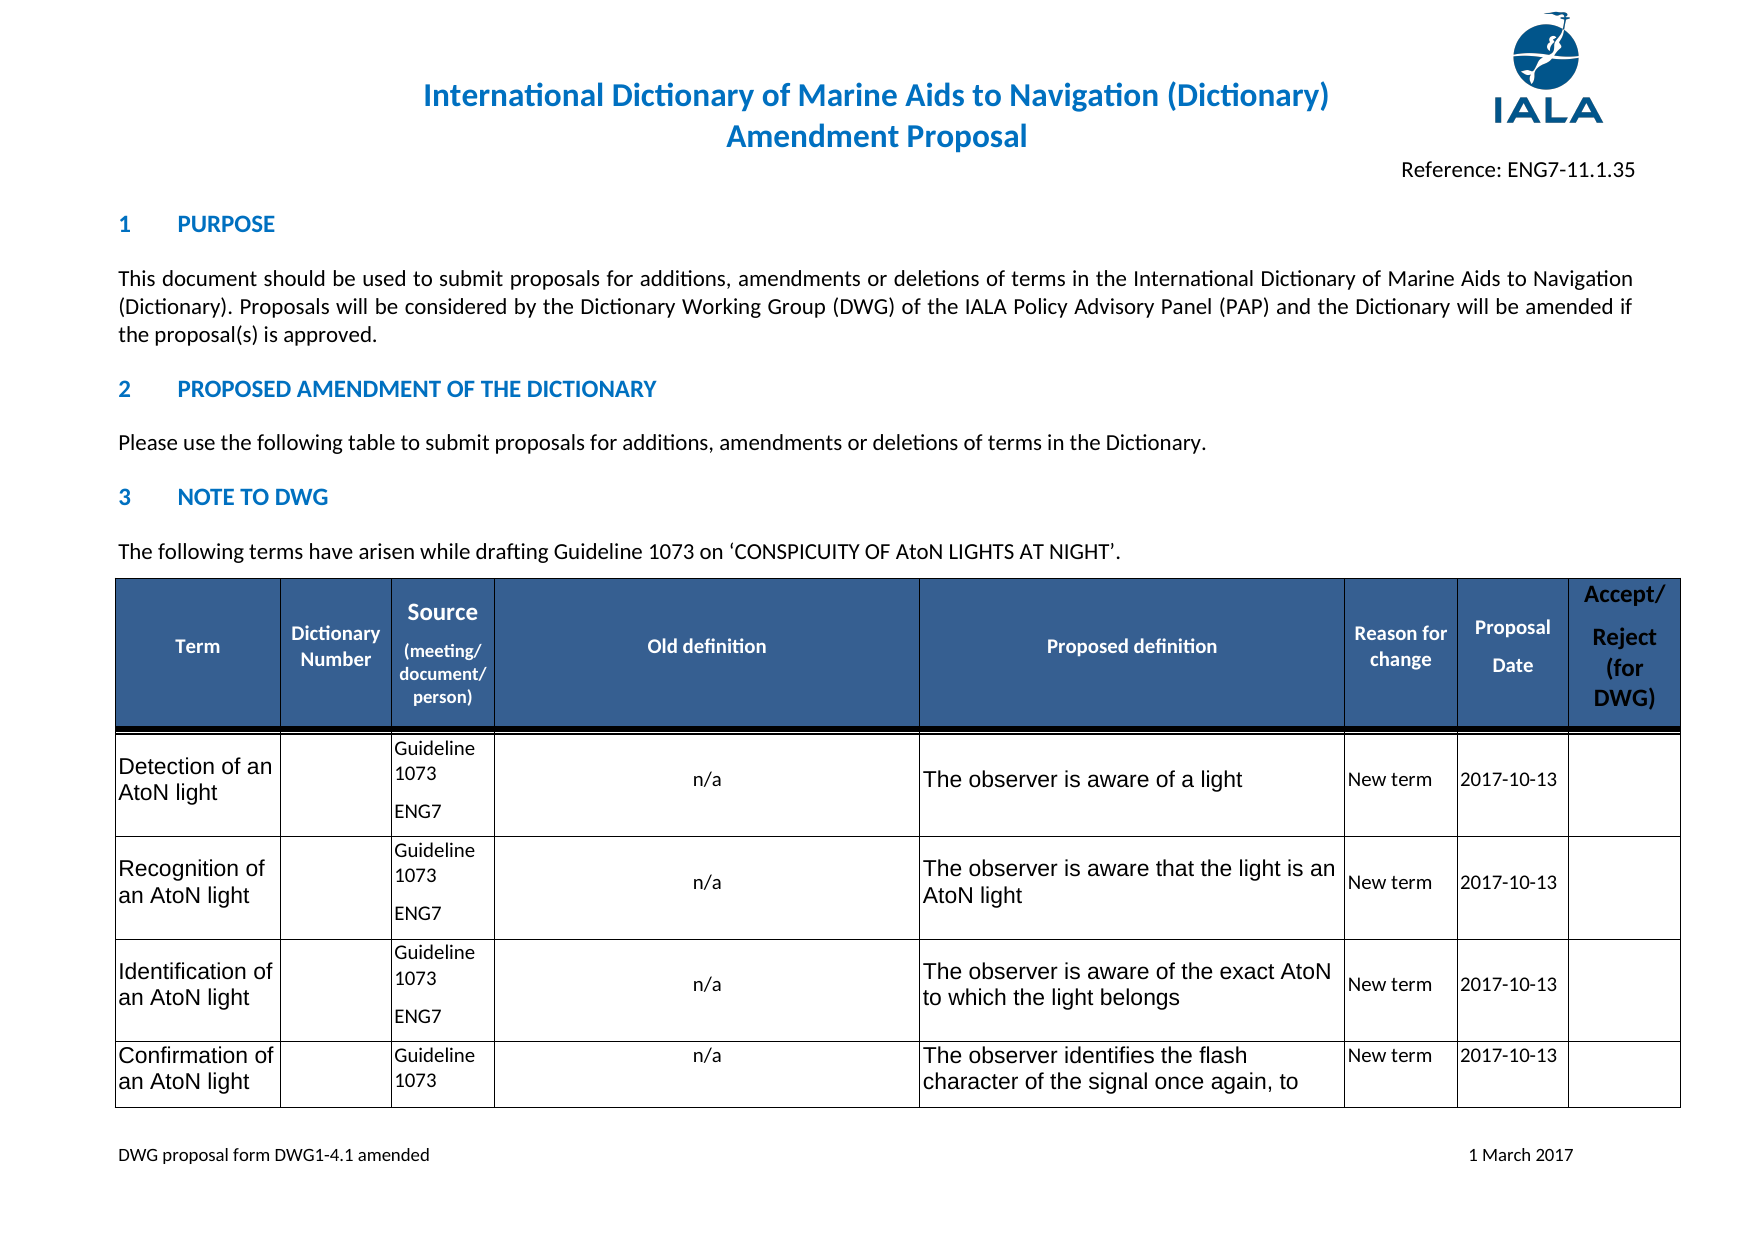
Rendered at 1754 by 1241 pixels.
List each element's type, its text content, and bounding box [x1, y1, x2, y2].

table_header Dictionary Number [281, 579, 391, 726]
table_cell Confirmation of an AtoN light [116, 1042, 280, 1107]
table_cell [281, 940, 391, 1041]
table_cell n/a [495, 1042, 919, 1107]
table_cell Detection of an AtoN light [116, 735, 280, 836]
table_cell New term [1345, 940, 1457, 1041]
table_header Source (meeting/ document/ person) [392, 579, 494, 726]
table_header Proposal Date [1458, 579, 1568, 726]
subtitle Proposed amendment of the Dictionary [118, 373, 1636, 403]
table_cell 2017-10-13 [1458, 1042, 1568, 1107]
table_cell [1569, 1042, 1680, 1107]
text This document should be used to submit proposals for additions, amendments or deletions of terms in the International Dictionary of Marine Aids to Navigation (Dictionary). Proposals will be considered by the Dictionary Working Group (DWG) of the IALA Policy Advisory Panel (PAP) and the Dictionary will be amended if the proposal(s) is approved. [118, 264, 1636, 348]
table_cell The observer is aware of the exact AtoN to which the light belongs [920, 940, 1344, 1041]
table_cell n/a [495, 837, 919, 938]
table_cell Guideline 1073 ENG7 [392, 837, 494, 938]
table_header Old definition [495, 579, 919, 726]
subtitle Purpose [118, 208, 1636, 239]
table_cell [1569, 735, 1680, 836]
table_cell The observer is aware of a light [920, 735, 1344, 836]
table_header Term [116, 579, 280, 726]
table_header Reason for change [1345, 579, 1457, 726]
table_cell Guideline 1073 ENG7 [392, 1042, 494, 1107]
table_cell New term [1345, 837, 1457, 938]
table_cell Guideline 1073 ENG7 [392, 735, 494, 836]
table_cell 2017-10-13 [1458, 837, 1568, 938]
subtitle Note to DWG [118, 481, 1636, 512]
text Reference: ENG7-11.1.35 [118, 155, 1636, 183]
table_cell [281, 1042, 391, 1107]
table_cell 2017-10-13 [1458, 735, 1568, 836]
table_cell New term [1345, 1042, 1457, 1107]
table_header Accept/ Reject (for DWG) [1569, 579, 1680, 726]
table_header Proposed definition [920, 579, 1344, 726]
table_cell [1569, 837, 1680, 938]
table_cell [281, 837, 391, 938]
table_cell Identification of an AtoN light [116, 940, 280, 1041]
table_cell New term [1345, 735, 1457, 836]
table_cell [1569, 940, 1680, 1041]
table_cell 2017-10-13 [1458, 940, 1568, 1041]
table_cell The observer is aware that the light is an AtoN light [920, 837, 1344, 938]
table_cell n/a [495, 940, 919, 1041]
table_cell Recognition of an AtoN light [116, 837, 280, 938]
picture [1470, 0, 1622, 148]
table_cell [281, 735, 391, 836]
table_cell The observer identifies the flash character of the signal once again, to verify [920, 1042, 1344, 1107]
text The following terms have arisen while drafting Guideline 1073 on ‘CONSPICUITY OF AtoN LIGHTS AT NIGHT’. [118, 537, 1636, 565]
table_cell n/a [495, 735, 919, 836]
table_cell Guideline 1073 ENG7 [392, 940, 494, 1041]
text Please use the following table to submit proposals for additions, amendments or deletions of terms in the Dictionary. [118, 428, 1636, 456]
